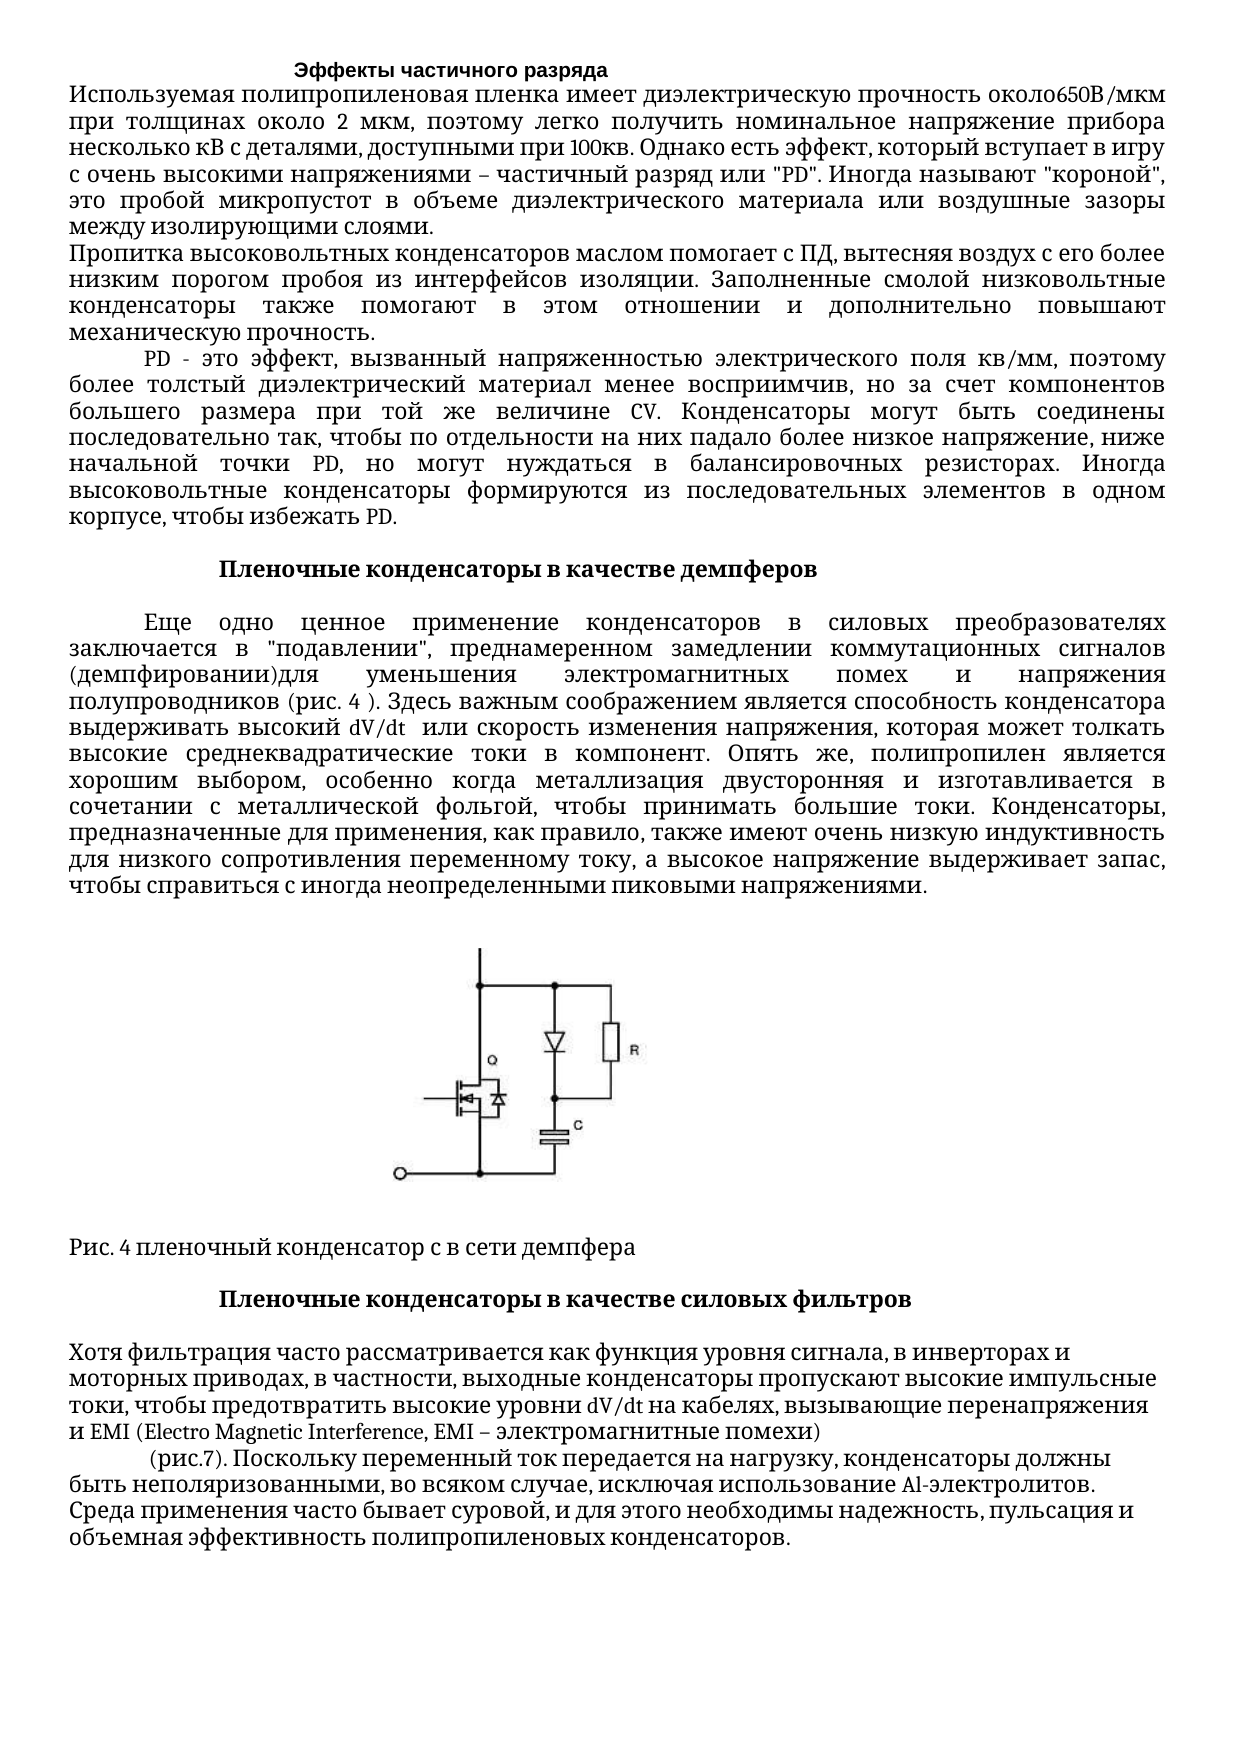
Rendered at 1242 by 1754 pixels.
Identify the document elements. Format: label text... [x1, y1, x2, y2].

text (рис.7). Поскольку переменный ток передается на нагрузку, конденсаторы должны быть неполяризованными, во всяком случае, исключая использование Al-электролитов. Среда применения часто бывает суровой, и для этого необходимы надежность, пульсация и объемная эффективность полипропиленовых конденсаторов. [69, 1445, 1167, 1551]
text Пропитка высоковольтных конденсаторов маслом помогает с ПД, вытесняя воздух с его более низким порогом пробоя из интерфейсов изоляции. Заполненные смолой низковольтные конденсаторы также помогают в этом отношении и дополнительно повышают механическую прочность. [69, 240, 1167, 346]
text Пленочные конденсаторы в качестве силовых фильтров [144, 1287, 1167, 1313]
text Хотя фильтрация часто рассматривается как функция уровня сигнала, в инверторах и моторных приводах, в частности, выходные конденсаторы пропускают высокие импульсные токи, чтобы предотвратить высокие уровни dV/dt на кабелях, вызывающие перенапряжения и EMI (Electro Magnetic Interference, EMI – электромагнитные помехи) [69, 1340, 1167, 1445]
text Рис. 4 пленочный конденсатор с в сети демпфера [69, 1234, 1167, 1261]
text Еще одно ценное применение конденсаторов в силовых преобразователях заключается в "подавлении", преднамеренном замедлении коммутационных сигналов (демпфировании)для уменьшения электромагнитных помех и напряжения полупроводников (рис. 4 ). Здесь важным соображением является способность конденсатора выдерживать высокий dV/dt или скорость изменения напряжения, которая может толкать высокие среднеквадратические токи в компонент. Опять же, полипропилен является хорошим выбором, особенно когда металлизация двусторонняя и изготавливается в сочетании с металлической фольгой, чтобы принимать большие токи. Конденсаторы, предназначенные для применения, как правило, также имеют очень низкую индуктивность для низкого сопротивления переменному току, а высокое напряжение выдерживает запас, чтобы справиться с иногда неопределенными пиковыми напряжениями. [69, 609, 1167, 899]
text Эффекты частичного разряда [219, 58, 1167, 82]
picture [392, 948, 648, 1182]
text Пленочные конденсаторы в качестве демпферов [144, 557, 1167, 583]
text PD - это эффект, вызванный напряженностью электрического поля кв/мм, поэтому более толстый диэлектрический материал менее восприимчив, но за счет компонентов большего размера при той же величине CV. Конденсаторы могут быть соединены последовательно так, чтобы по отдельности на них падало более низкое напряжение, ниже начальной точки PD, но могут нуждаться в балансировочных резисторах. Иногда высоковольтные конденсаторы формируются из последовательных элементов в одном корпусе, чтобы избежать PD. [69, 346, 1167, 530]
text Используемая полипропиленовая пленка имеет диэлектрическую прочность около650В/мкм при толщинах около 2 мкм, поэтому легко получить номинальное напряжение прибора несколько кВ с деталями, доступными при 100кв. Однако есть эффект, который вступает в игру с очень высокими напряжениями – частичный разряд или "PD". Иногда называют "короной", это пробой микропустот в объеме диэлектрического материала или воздушные зазоры между изолирующими слоями. [69, 82, 1167, 240]
